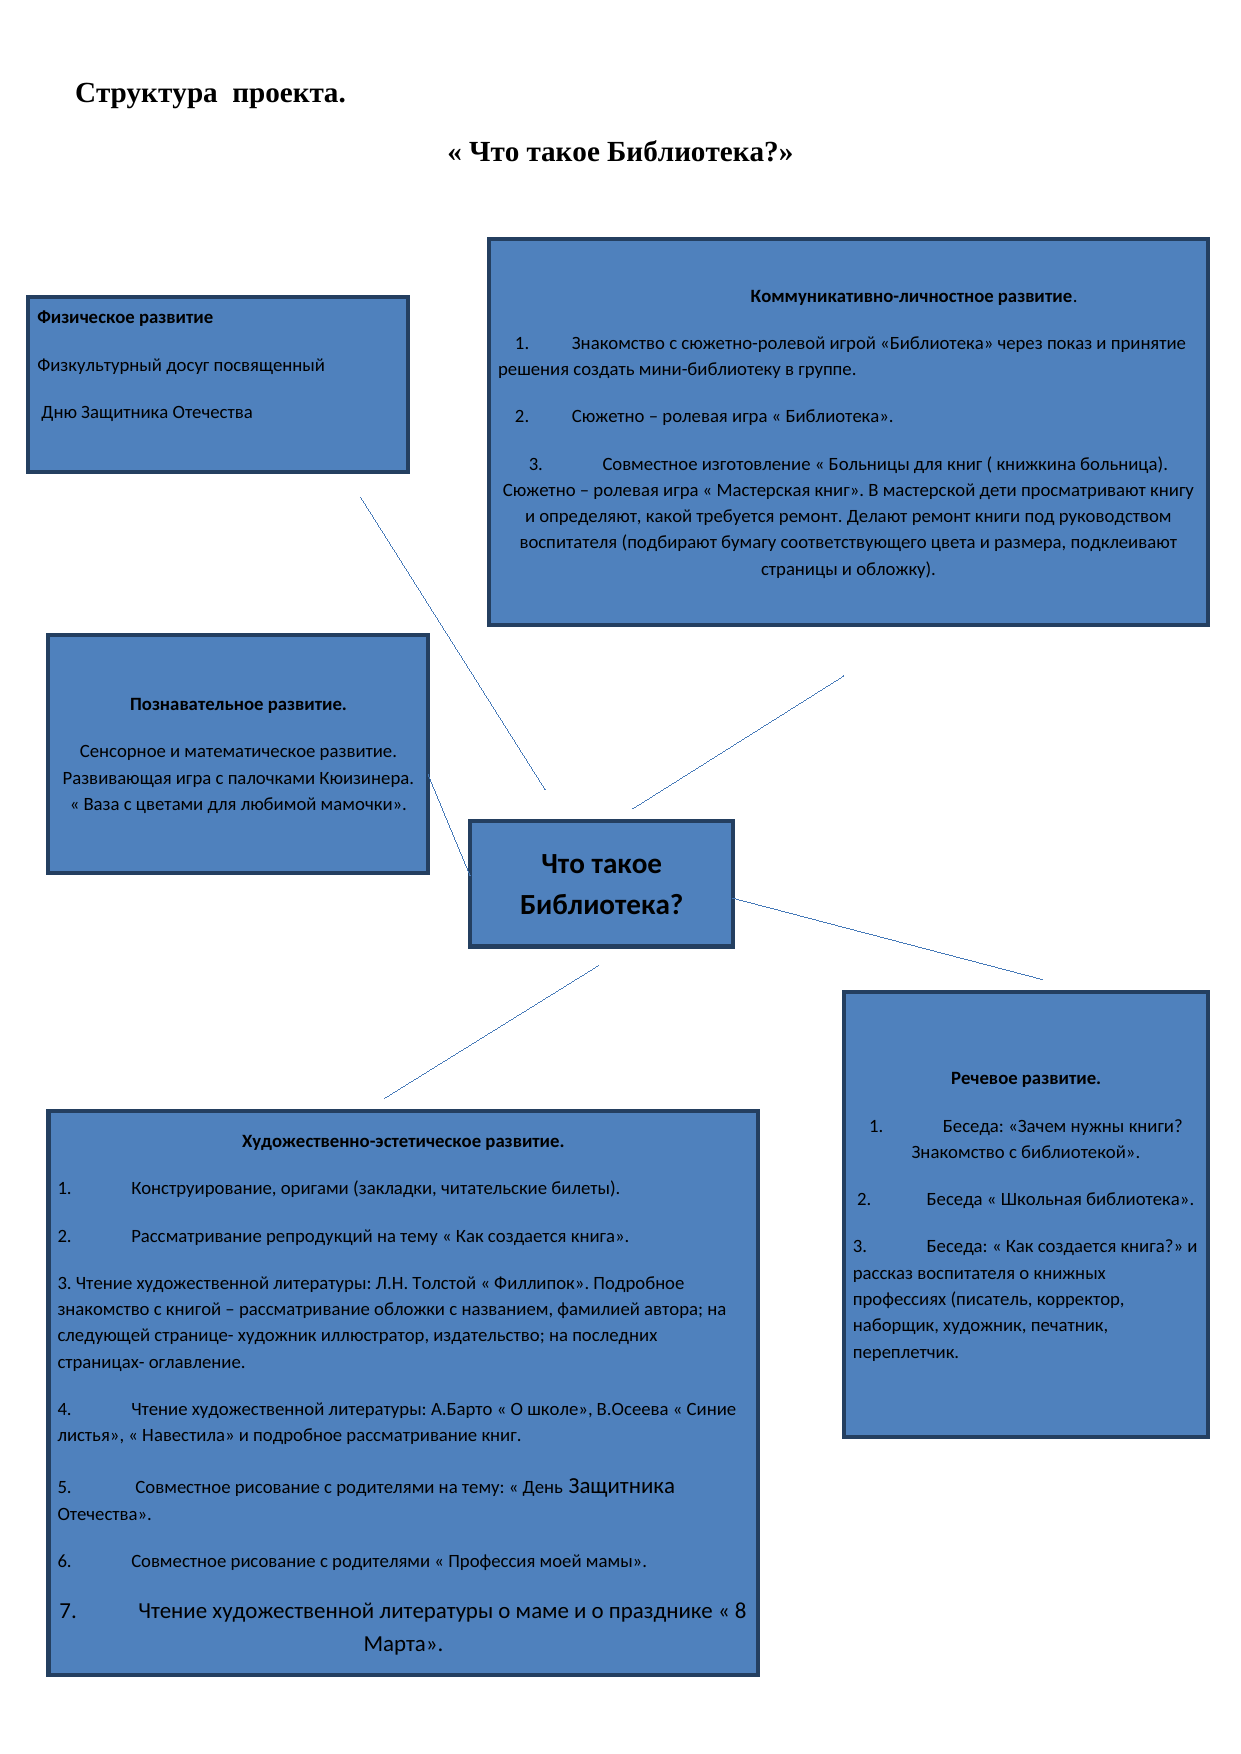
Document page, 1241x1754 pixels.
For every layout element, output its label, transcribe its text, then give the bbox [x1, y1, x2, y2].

text Структура проекта. [75, 75, 1165, 108]
text « Что такое Библиотека?» [75, 134, 1165, 168]
